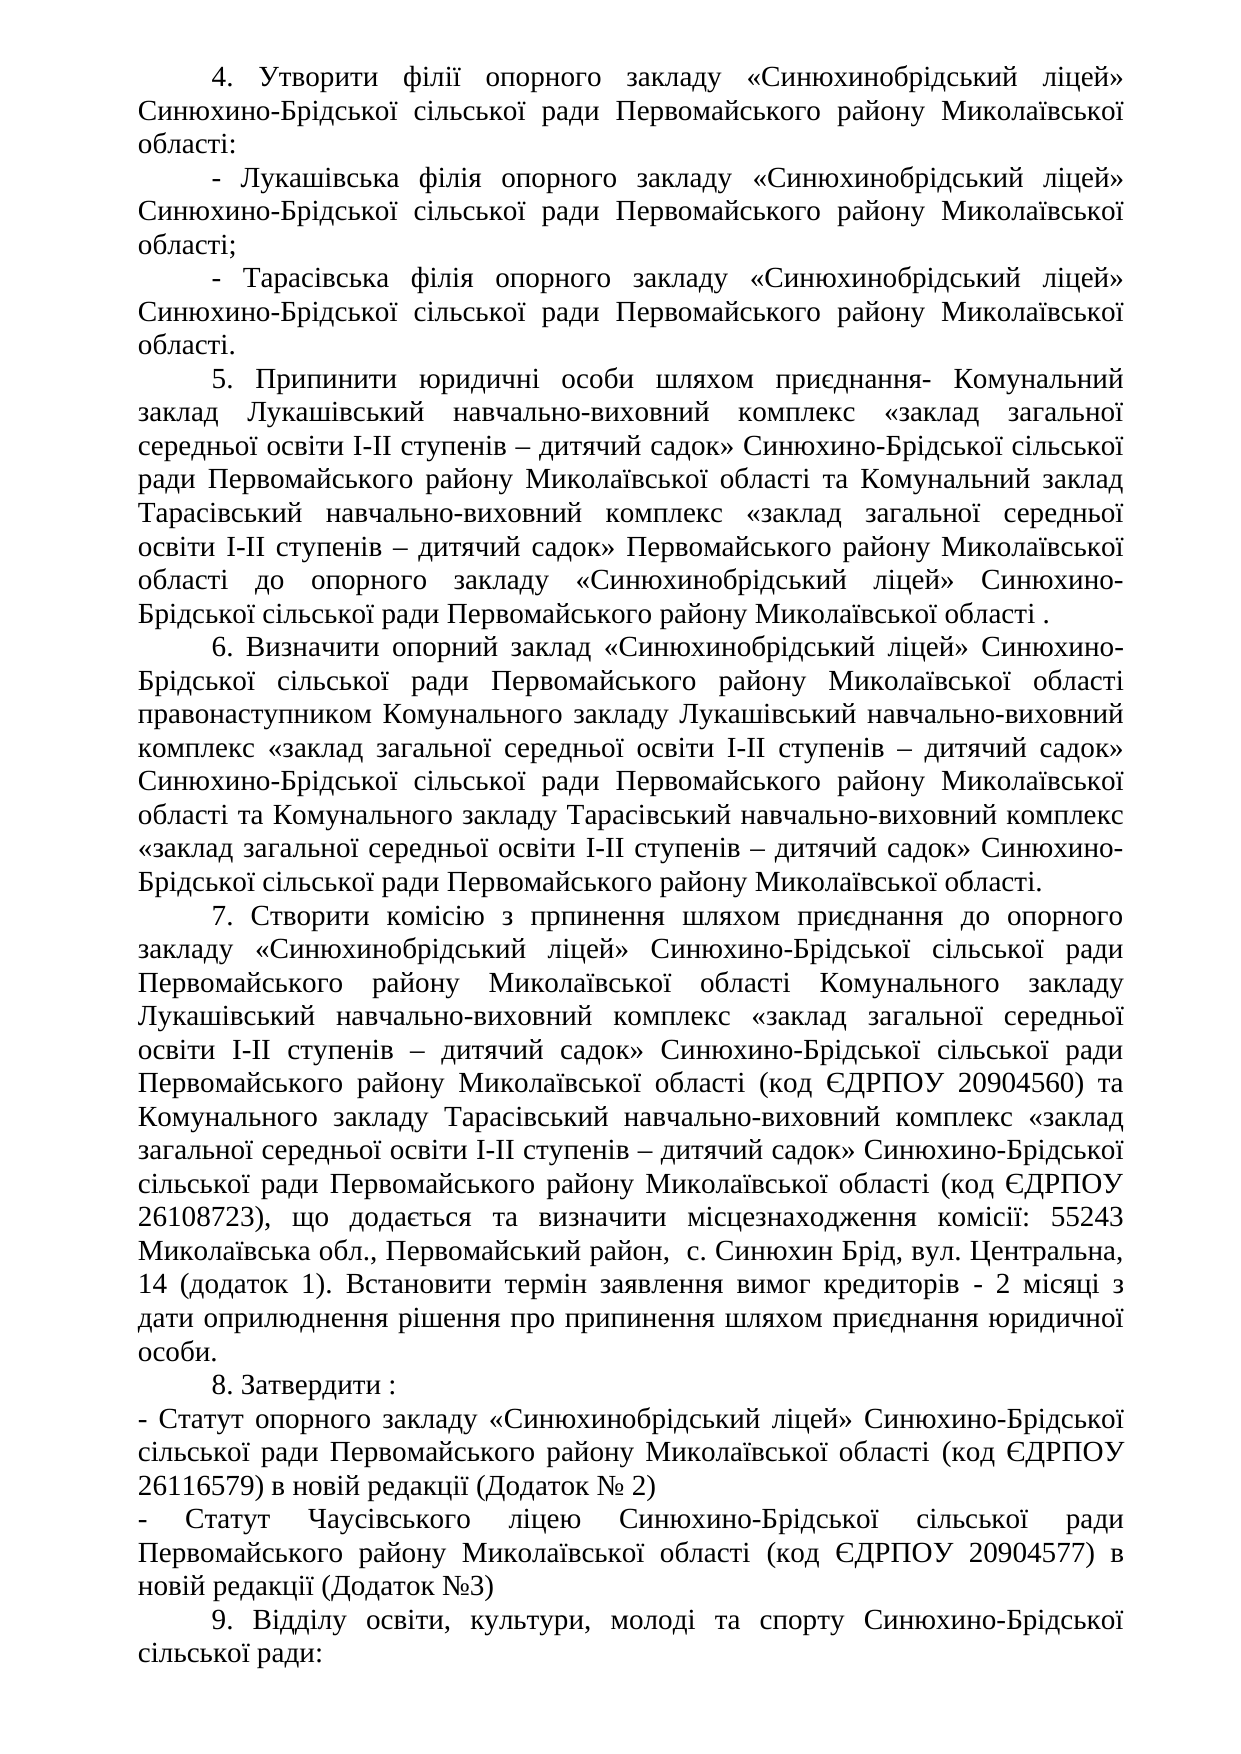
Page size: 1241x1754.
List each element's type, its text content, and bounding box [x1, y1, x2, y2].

text 8. Затвердити : [138, 1367, 1124, 1401]
text - Лукашівська філія опорного закладу «Синюхинобрідський ліцей» Синюхино-Брідської сільської ради Первомайського району Миколаївської області; [138, 160, 1124, 260]
text 7. Створити комісію з прпинення шляхом приєднання до опорного закладу «Синюхинобрідський ліцей» Синюхино-Брідської сільської ради Первомайського району Миколаївської області Комунального закладу Лукашівський навчально-виховний комплекс «заклад загальної середньої освіти І-ІІ ступенів – дитячий садок» Синюхино-Брідської сільської ради Первомайського району Миколаївської області (код ЄДРПОУ 20904560) та Комунального закладу Тарасівський навчально-виховний комплекс «заклад загальної середньої освіти І-ІІ ступенів – дитячий садок» Синюхино-Брідської сільської ради Первомайського району Миколаївської області (код ЄДРПОУ 26108723), що додається та визначити місцезнаходження комісії: 55243 Миколаївська обл., Первомайський район, с. Синюхин Брід, вул. Центральна, 14 (додаток 1). Встановити термін заявлення вимог кредиторів - 2 місяці з дати оприлюднення рішення про припинення шляхом приєднання юридичної особи. [138, 898, 1124, 1367]
text 5. Припинити юридичні особи шляхом приєднання- Комунальний заклад Лукашівський навчально-виховний комплекс «заклад загальної середньої освіти І-ІІ ступенів – дитячий садок» Синюхино-Брідської сільської ради Первомайського району Миколаївської області та Комунальний заклад Тарасівський навчально-виховний комплекс «заклад загальної середньої освіти І-ІІ ступенів – дитячий садок» Первомайського району Миколаївської області до опорного закладу «Синюхинобрідський ліцей» Синюхино-Брідської сільської ради Первомайського району Миколаївської області . [138, 361, 1124, 629]
text - Статут Чаусівського ліцею Синюхино-Брідської сільської ради Первомайського району Миколаївської області (код ЄДРПОУ 20904577) в новій редакції (Додаток №3) [138, 1501, 1124, 1602]
text 9. Відділу освіти, культури, молоді та спорту Синюхино-Брідської сільської ради: [138, 1602, 1124, 1669]
text 6. Визначити опорний заклад «Синюхинобрідський ліцей» Синюхино-Брідської сільської ради Первомайського району Миколаївської області правонаступником Комунального закладу Лукашівський навчально-виховний комплекс «заклад загальної середньої освіти І-ІІ ступенів – дитячий садок» Синюхино-Брідської сільської ради Первомайського району Миколаївської області та Комунального закладу Тарасівський навчально-виховний комплекс «заклад загальної середньої освіти І-ІІ ступенів – дитячий садок» Синюхино-Брідської сільської ради Первомайського району Миколаївської області. [138, 629, 1124, 898]
text - Статут опорного закладу «Синюхинобрідський ліцей» Синюхино-Брідської сільської ради Первомайського району Миколаївської області (код ЄДРПОУ 26116579) в новій редакції (Додаток № 2) [138, 1401, 1124, 1501]
text - Тарасівська філія опорного закладу «Синюхинобрідський ліцей» Синюхино-Брідської сільської ради Первомайського району Миколаївської області. [138, 260, 1124, 361]
text 4. Утворити філії опорного закладу «Синюхинобрідський ліцей» Синюхино-Брідської сільської ради Первомайського району Миколаївської області: [138, 59, 1124, 160]
